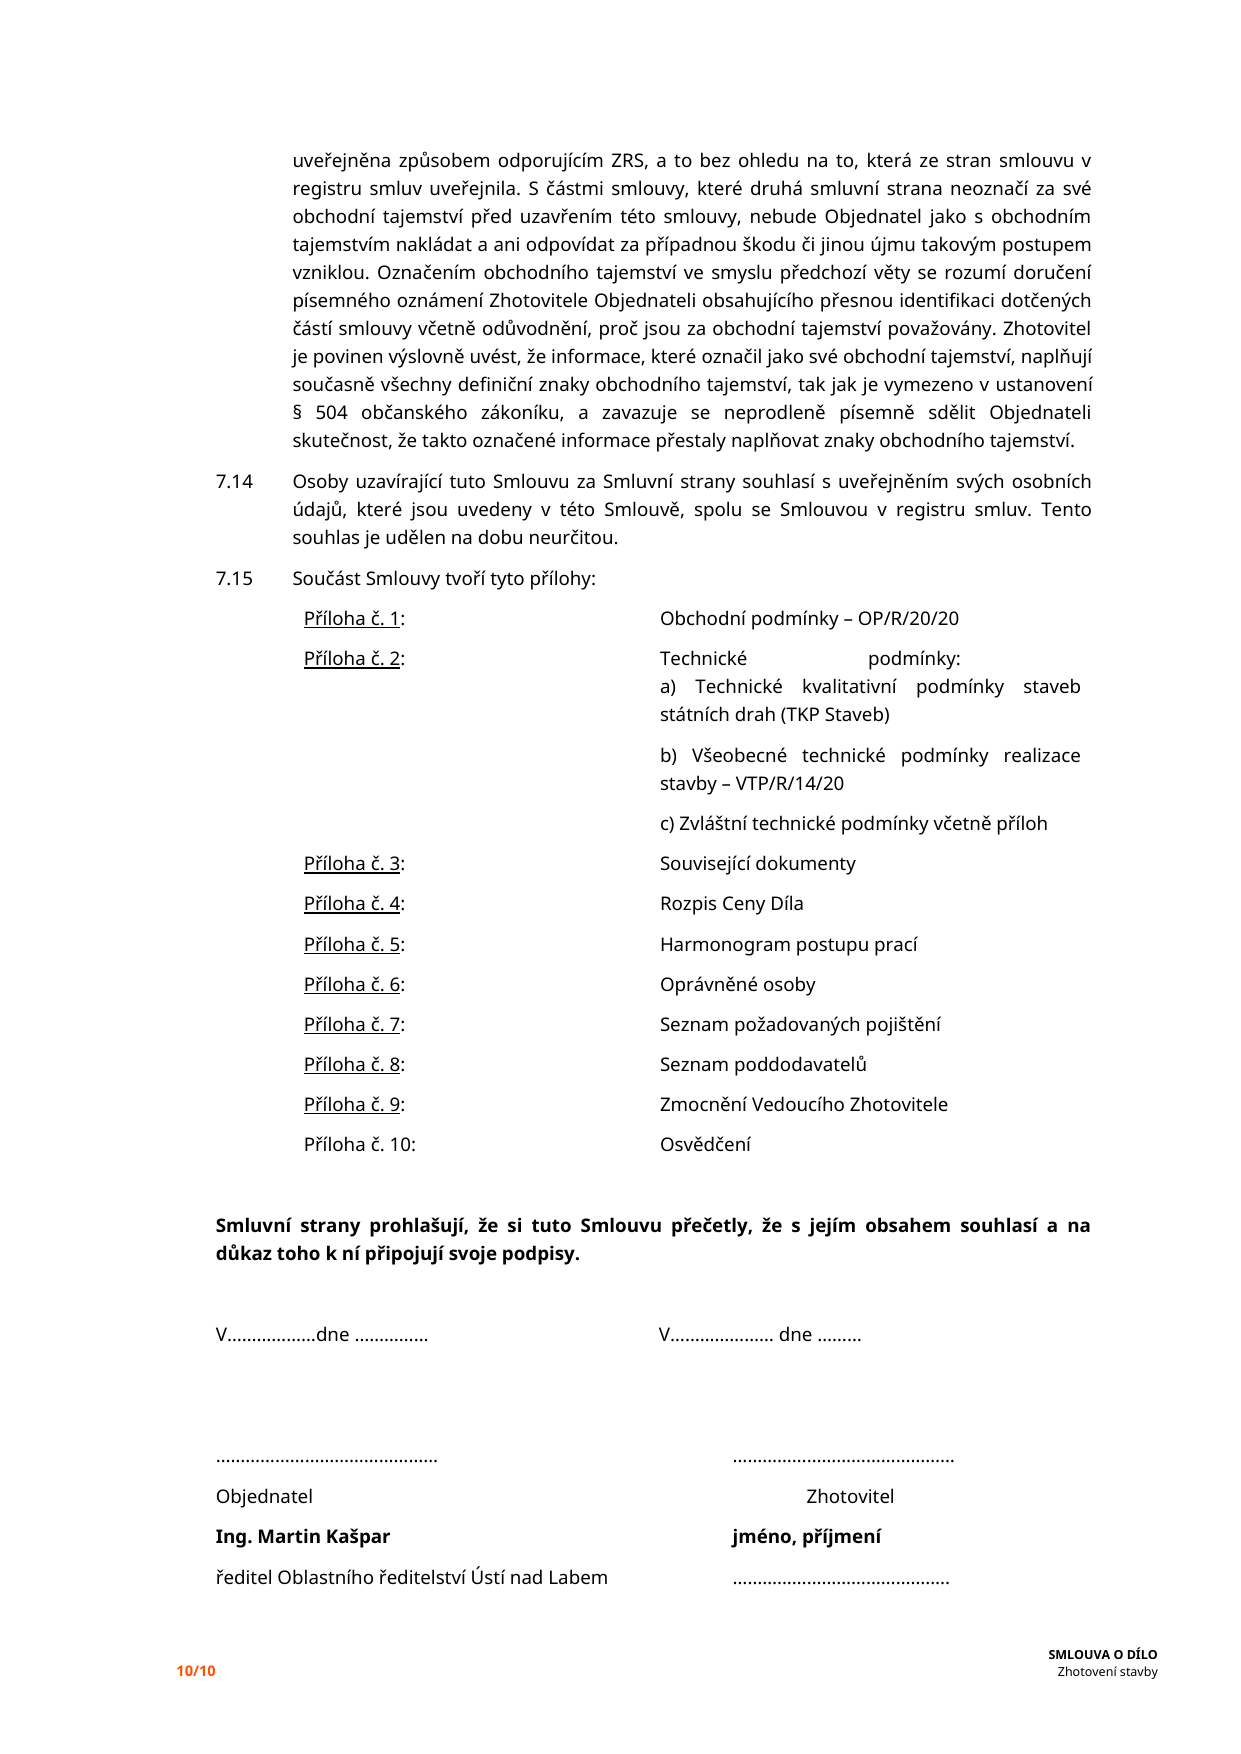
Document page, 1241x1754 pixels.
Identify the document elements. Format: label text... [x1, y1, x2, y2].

table_cell Oprávněné osoby [572, 971, 1093, 1011]
table_cell Příloha č. 10: [216, 1131, 572, 1171]
table_cell Související dokumenty [572, 851, 1093, 891]
table_cell Osvědčení [572, 1131, 1093, 1171]
table_header Příloha č. 1: [216, 605, 572, 645]
text Objednatel Zhotovitel [216, 1483, 1093, 1509]
text ……………………………………… ……………………………………… [216, 1443, 1093, 1468]
text Osoby uzavírající tuto Smlouvu za Smluvní strany souhlasí s uveřejněním svých osobních údajů, které jsou uvedeny v této Smlouvě, spolu se Smlouvou v registru smluv. Tento souhlas je udělen na dobu neurčitou. [216, 468, 1093, 550]
table_cell Příloha č. 9: [216, 1091, 572, 1131]
table_cell Rozpis Ceny Díla [572, 891, 1093, 931]
text ředitel Oblastního ředitelství Ústí nad Labem …………………………………….. [216, 1564, 1093, 1590]
table_cell Seznam poddodavatelů [572, 1051, 1093, 1091]
table_cell Příloha č. 7: [216, 1011, 572, 1051]
text Smluvní strany prohlašují, že si tuto Smlouvu přečetly, že s jejím obsahem souhlasí a na důkaz toho k ní připojují svoje podpisy. [216, 1212, 1093, 1266]
table_cell Příloha č. 4: [216, 891, 572, 931]
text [216, 147, 1093, 453]
table_cell Seznam požadovaných pojištění [572, 1011, 1093, 1051]
table_cell Zmocnění Vedoucího Zhotovitele [572, 1091, 1093, 1131]
table_cell Příloha č. 8: [216, 1051, 572, 1091]
table_cell Příloha č. 3: [216, 851, 572, 891]
table_cell Příloha č. 2: [216, 645, 572, 851]
table_cell Příloha č. 6: [216, 971, 572, 1011]
table_cell Příloha č. 5: [216, 931, 572, 971]
table_cell Harmonogram postupu prací [572, 931, 1093, 971]
text Součást Smlouvy tvoří tyto přílohy: [216, 565, 1093, 590]
table_header Obchodní podmínky – OP/R/20/20 [572, 605, 1093, 645]
table_cell Technické podmínky: a) Technické kvalitativní podmínky staveb státních drah (TKP Staveb) b) Všeobecné technické podmínky realizace stavby – VTP/R/14/20 c) Zvláštní technické podmínky včetně příloh [572, 645, 1093, 851]
text Ing. Martin Kašpar jméno, příjmení [216, 1524, 1093, 1549]
text V………………dne …………… V………………… dne ……… [216, 1321, 1093, 1347]
